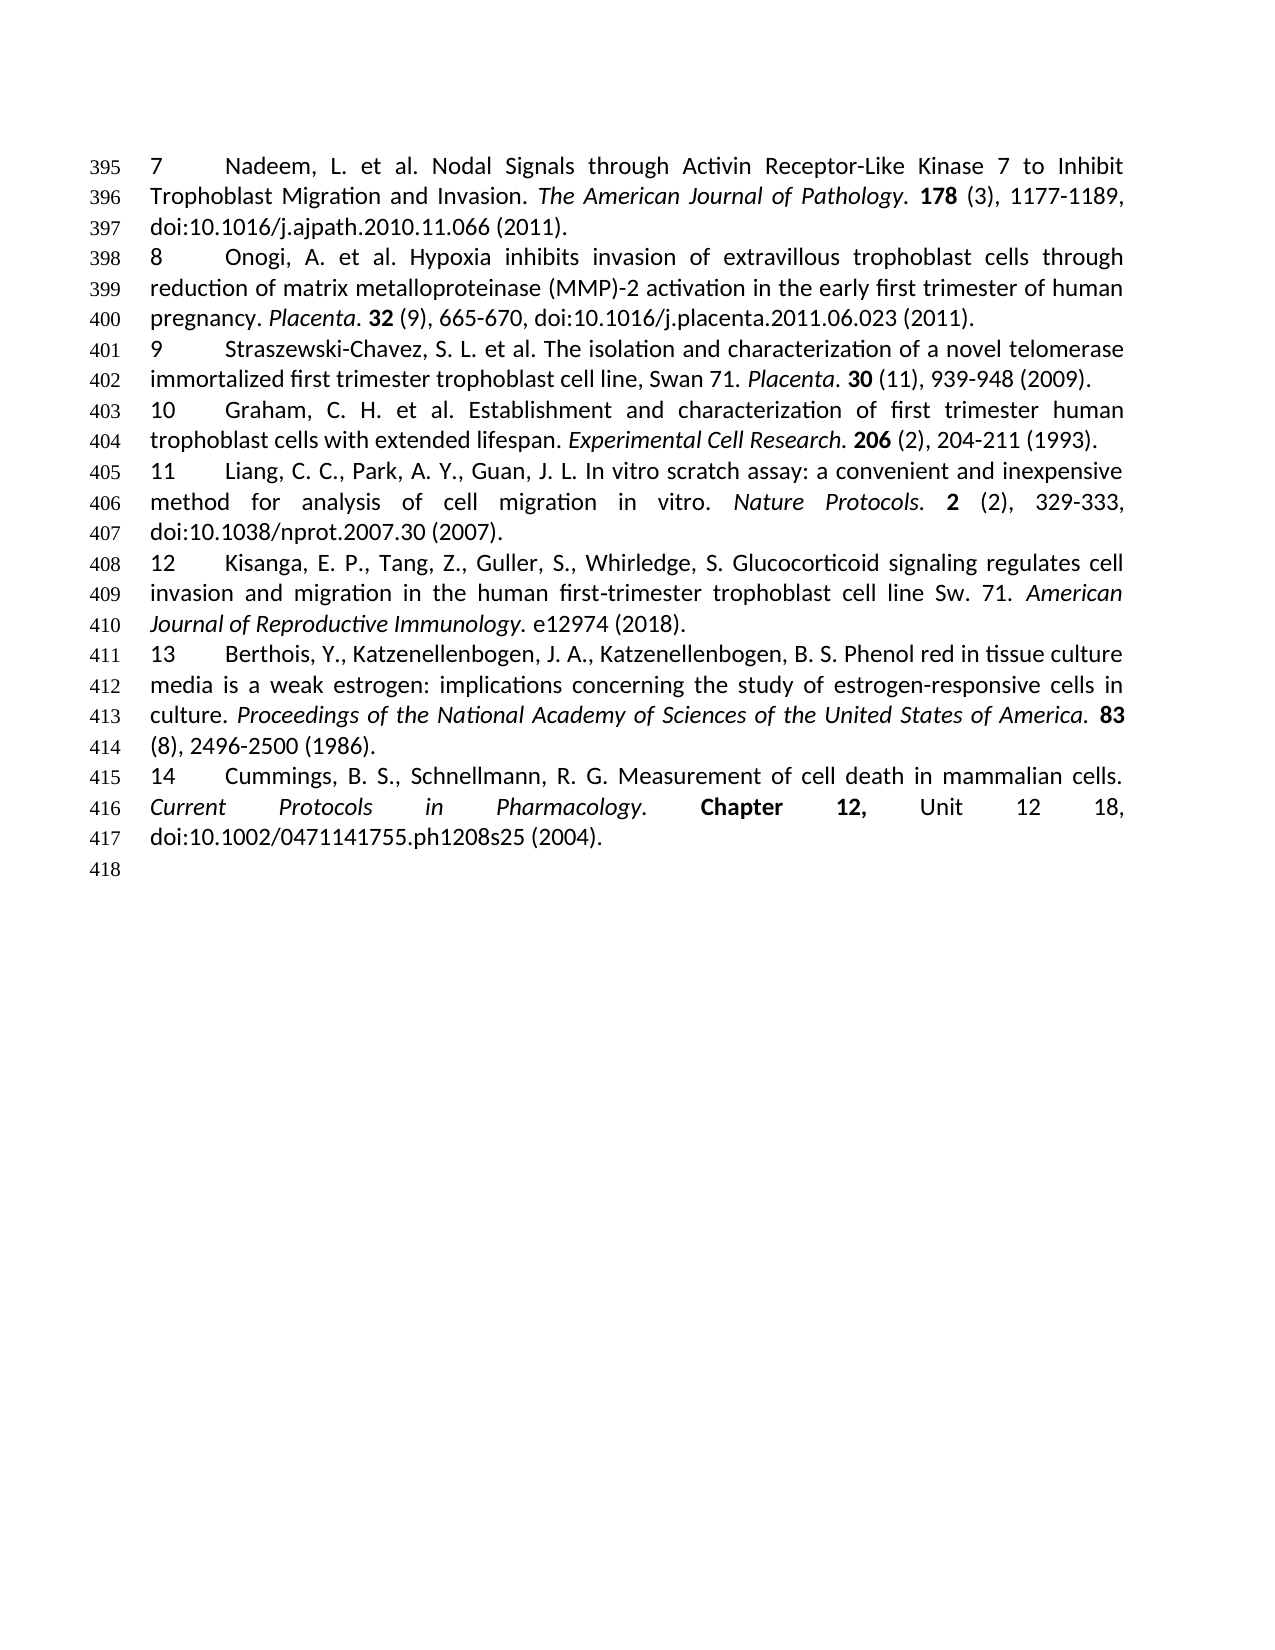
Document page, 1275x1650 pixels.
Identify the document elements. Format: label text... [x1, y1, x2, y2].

text 14 Cummings, B. S., Schnellmann, R. G. Measurement of cell death in mammalian cells. Current Protocols in Pharmacology. Chapter 12, Unit 12 18, doi:10.1002/0471141755.ph1208s25 (2004). [150, 760, 1125, 852]
text 13 Berthois, Y., Katzenellenbogen, J. A., Katzenellenbogen, B. S. Phenol red in tissue culture media is a weak estrogen: implications concerning the study of estrogen-responsive cells in culture. Proceedings of the National Academy of Sciences of the United States of America. 83 (8), 2496-2500 (1986). [150, 638, 1125, 760]
text 8 Onogi, A. et al. Hypoxia inhibits invasion of extravillous trophoblast cells through reduction of matrix metalloproteinase (MMP)-2 activation in the early first trimester of human pregnancy. Placenta. 32 (9), 665-670, doi:10.1016/j.placenta.2011.06.023 (2011). [150, 242, 1125, 333]
text 10 Graham, C. H. et al. Establishment and characterization of first trimester human trophoblast cells with extended lifespan. Experimental Cell Research. 206 (2), 204-211 (1993). [150, 394, 1125, 455]
text 11 Liang, C. C., Park, A. Y., Guan, J. L. In vitro scratch assay: a convenient and inexpensive method for analysis of cell migration in vitro. Nature Protocols. 2 (2), 329-333, doi:10.1038/nprot.2007.30 (2007). [150, 455, 1125, 547]
text 7 Nadeem, L. et al. Nodal Signals through Activin Receptor-Like Kinase 7 to Inhibit Trophoblast Migration and Invasion. The American Journal of Pathology. 178 (3), 1177-1189, doi:10.1016/j.ajpath.2010.11.066 (2011). [150, 150, 1125, 242]
text 12 Kisanga, E. P., Tang, Z., Guller, S., Whirledge, S. Glucocorticoid signaling regulates cell invasion and migration in the human first‐trimester trophoblast cell line Sw. 71. American Journal of Reproductive Immunology. e12974 (2018). [150, 547, 1125, 638]
text 9 Straszewski-Chavez, S. L. et al. The isolation and characterization of a novel telomerase immortalized first trimester trophoblast cell line, Swan 71. Placenta. 30 (11), 939-948 (2009). [150, 333, 1125, 394]
